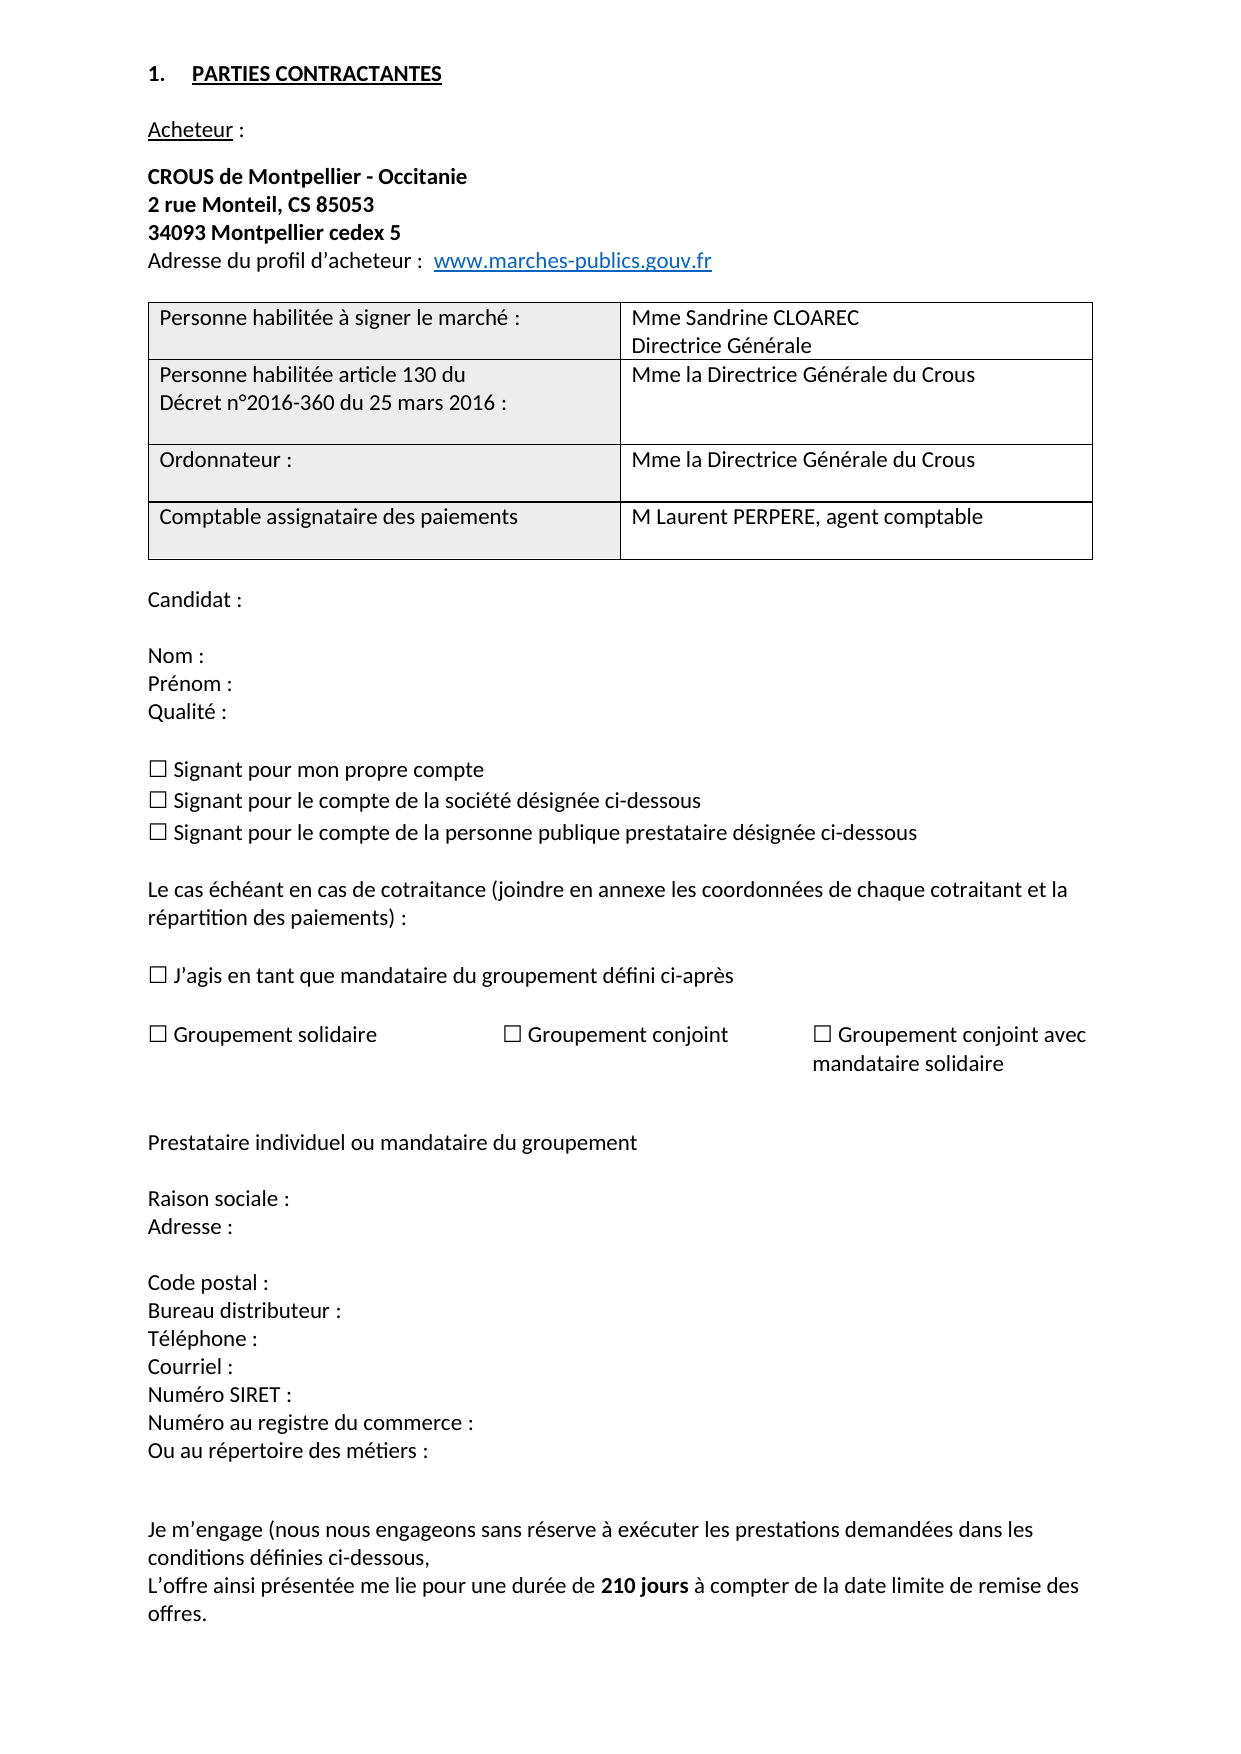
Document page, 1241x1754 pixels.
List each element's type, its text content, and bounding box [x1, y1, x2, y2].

table_cell Ordonnateur : [149, 445, 620, 501]
table_cell Mme la Directrice Générale du Crous [621, 360, 1092, 444]
table_header Mme Sandrine CLOAREC Directrice Générale [621, 303, 1092, 359]
text Ou au répertoire des métiers : [148, 1436, 1093, 1464]
text Numéro SIRET : [148, 1380, 1093, 1408]
text 2 rue Monteil, CS 85053 [148, 190, 1093, 218]
text Courriel : [148, 1352, 1093, 1380]
text Candidat : [148, 585, 1093, 613]
table_cell Comptable assignataire des paiements [149, 503, 620, 558]
table_cell M Laurent PERPERE, agent comptable [621, 503, 1092, 558]
text 34093 Montpellier cedex 5 [148, 218, 1093, 246]
text Raison sociale : [148, 1184, 1093, 1212]
text Signant pour mon propre compte [148, 753, 1093, 784]
text Groupement solidaire Groupement conjoint Groupement conjoint avec mandataire solidaire [148, 1018, 1093, 1077]
text Prestataire individuel ou mandataire du groupement [148, 1128, 1093, 1156]
table_cell Personne habilitée article 130 du Décret n°2016-360 du 25 mars 2016 : [149, 360, 620, 444]
text Prénom : [148, 669, 1093, 697]
text Le cas échéant en cas de cotraitance (joindre en annexe les coordonnées de chaque cotraitant et la répartition des paiements) : [148, 875, 1093, 931]
text Signant pour le compte de la personne publique prestataire désignée ci-dessous [148, 816, 1093, 847]
text Qualité : [148, 697, 1093, 725]
text Adresse : [148, 1212, 1093, 1240]
text Téléphone : [148, 1324, 1093, 1352]
text J’agis en tant que mandataire du groupement défini ci-après [148, 959, 1093, 990]
text Bureau distributeur : [148, 1296, 1093, 1324]
list PARTIES CONTRACTANTES [148, 59, 1093, 87]
text L’offre ainsi présentée me lie pour une durée de 210 jours à compter de la date limite de remise des offres. [148, 1571, 1093, 1627]
text Code postal : [148, 1268, 1093, 1296]
text Je m’engage (nous nous engageons sans réserve à exécuter les prestations demandées dans les conditions définies ci-dessous, [148, 1515, 1093, 1571]
text Nom : [148, 641, 1093, 669]
table_header Personne habilitée à signer le marché : [149, 303, 620, 359]
text CROUS de Montpellier - Occitanie [148, 162, 1093, 190]
text Numéro au registre du commerce : [148, 1408, 1093, 1436]
text Acheteur : [148, 115, 1093, 143]
table_cell Mme la Directrice Générale du Crous [621, 445, 1092, 501]
text Signant pour le compte de la société désignée ci-dessous [148, 784, 1093, 816]
text Adresse du profil d’acheteur : www.marches-publics.gouv.fr [148, 246, 1093, 274]
